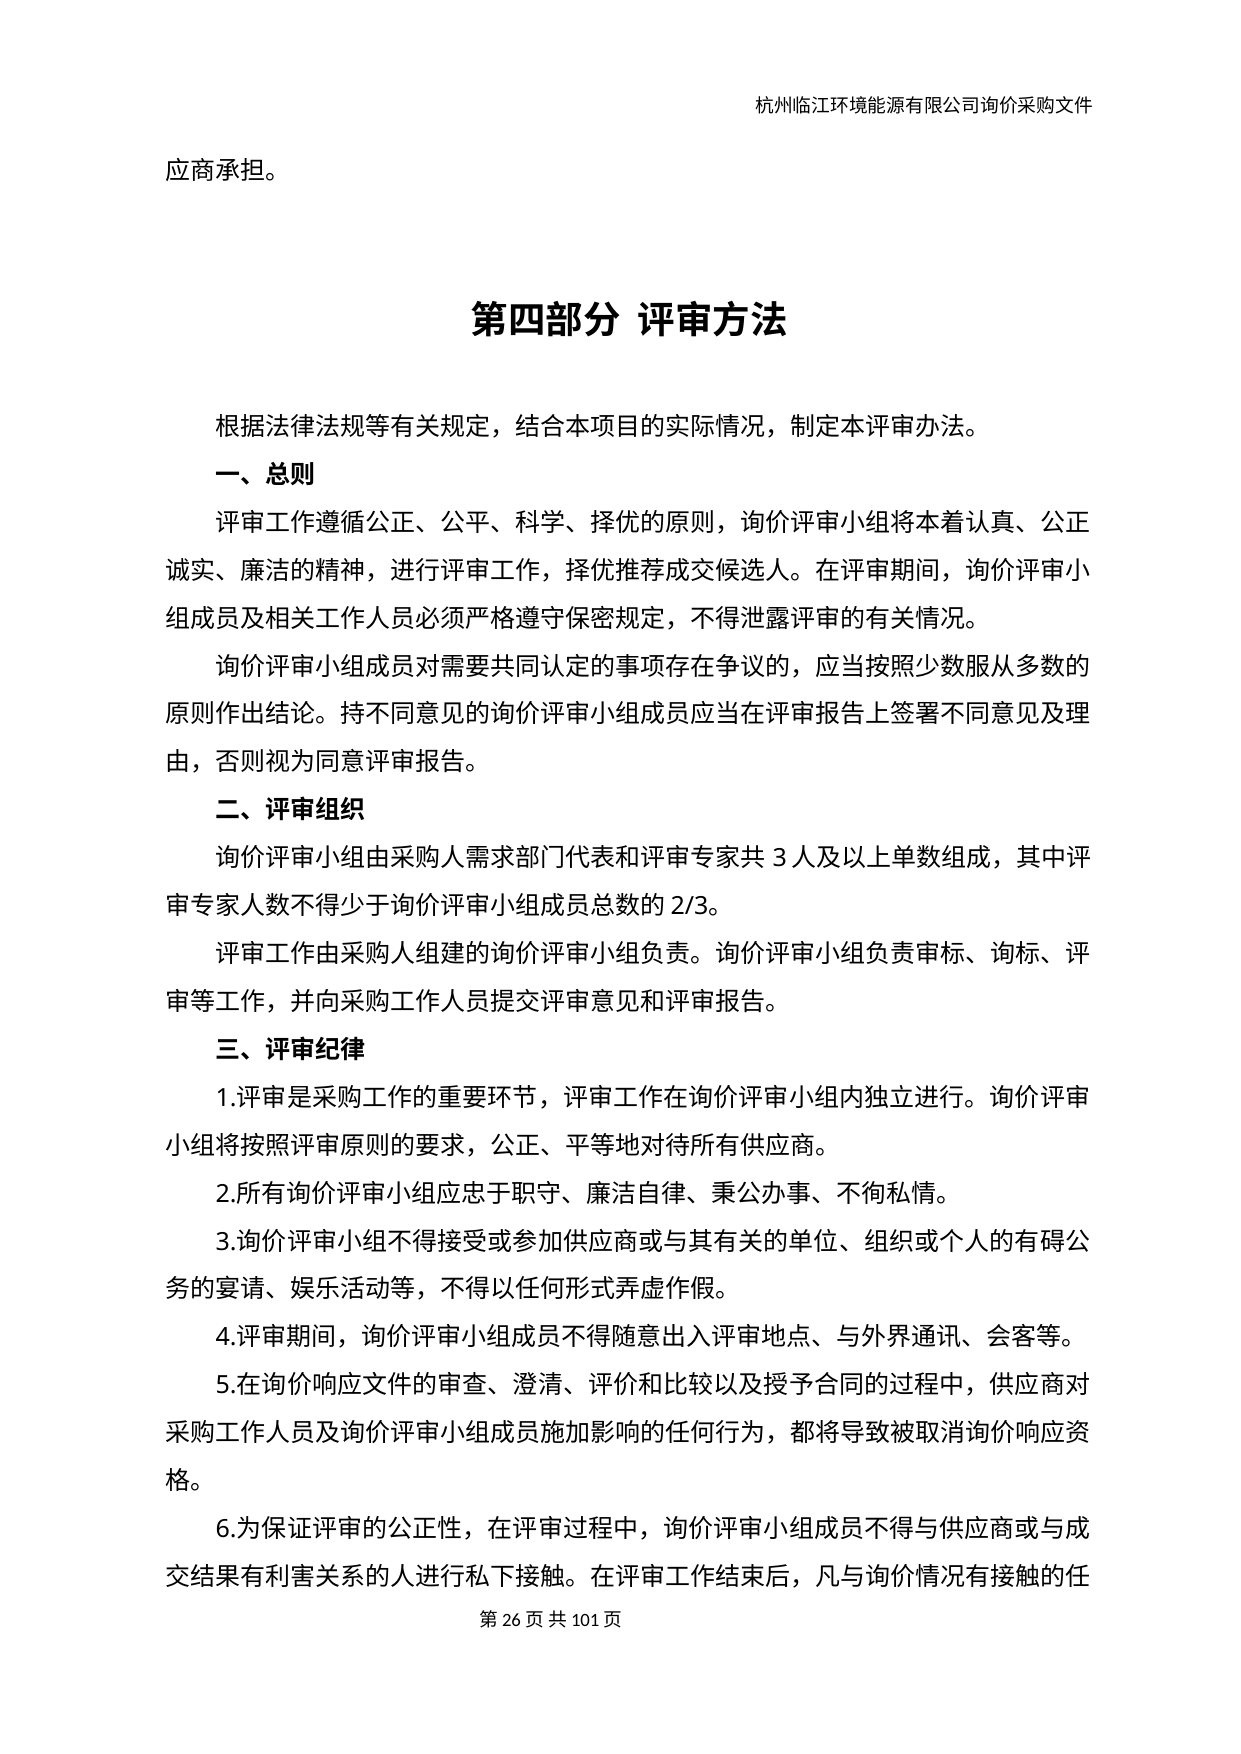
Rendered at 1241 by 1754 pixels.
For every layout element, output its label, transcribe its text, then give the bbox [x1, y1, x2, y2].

text 1.评审是采购工作的重要环节，评审工作在询价评审小组内独立进行。询价评审小组将按照评审原则的要求，公正、平等地对待所有供应商。 [165, 1068, 1092, 1164]
text 评审工作遵循公正、公平、科学、择优的原则，询价评审小组将本着认真、公正、诚实、廉洁的精神，进行评审工作，择优推荐成交候选人。在评审期间，询价评审小组成员及相关工作人员必须严格遵守保密规定，不得泄露评审的有关情况。 [165, 493, 1092, 637]
text 3.询价评审小组不得接受或参加供应商或与其有关的单位、组织或个人的有碍公务的宴请、娱乐活动等，不得以任何形式弄虚作假。 [165, 1212, 1092, 1307]
text 三、评审纪律 [165, 1020, 1092, 1068]
text 第四部分 评审方法 [165, 284, 1092, 349]
text 5.在询价响应文件的审查、澄清、评价和比较以及授予合同的过程中，供应商对采购工作人员及询价评审小组成员施加影响的任何行为，都将导致被取消询价响应资格。 [165, 1355, 1092, 1499]
text 根据法律法规等有关规定，结合本项目的实际情况，制定本评审办法。 [165, 397, 1092, 445]
text 评审工作由采购人组建的询价评审小组负责。询价评审小组负责审标、询标、评审等工作，并向采购工作人员提交评审意见和评审报告。 [165, 924, 1092, 1020]
text 4.评审期间，询价评审小组成员不得随意出入评审地点、与外界通讯、会客等。 [165, 1307, 1092, 1355]
text 二、评审组织 [165, 780, 1092, 828]
text 询价评审小组由采购人需求部门代表和评审专家共3人及以上单数组成，其中评审专家人数不得少于询价评审小组成员总数的2/3。 [165, 828, 1092, 924]
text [165, 136, 1092, 201]
text 询价评审小组成员对需要共同认定的事项存在争议的，应当按照少数服从多数的原则作出结论。持不同意见的询价评审小组成员应当在评审报告上签署不同意见及理由，否则视为同意评审报告。 [165, 637, 1092, 780]
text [165, 1499, 1092, 1595]
text 一、总则 [165, 445, 1092, 493]
text 2.所有询价评审小组应忠于职守、廉洁自律、秉公办事、不徇私情。 [165, 1164, 1092, 1212]
